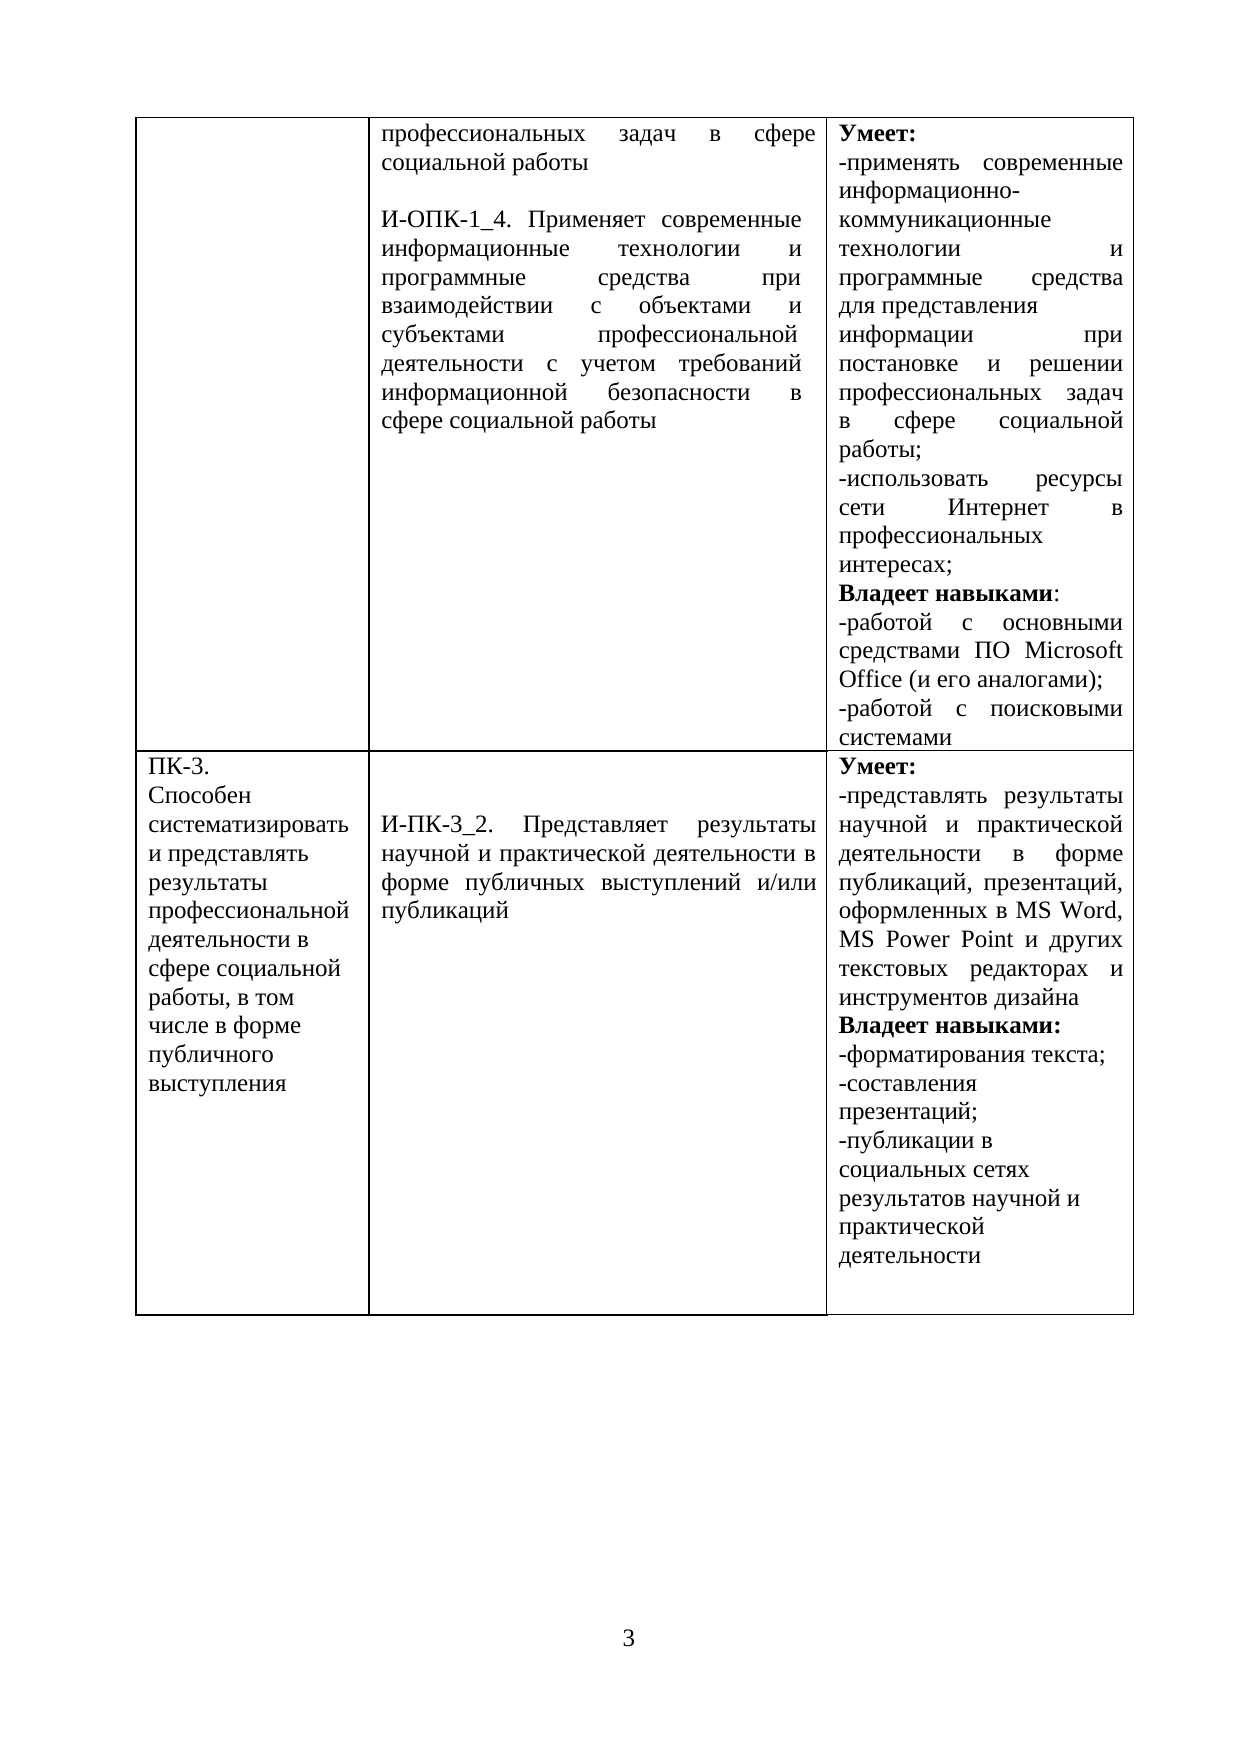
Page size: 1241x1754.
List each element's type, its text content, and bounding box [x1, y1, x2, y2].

table_header профессиональных задач в сфере социальной работы И-ОПК-1_4. Применяет современные информационные технологии и программные средства при взаимодействии с объектами и субъектами профессиональной деятельности с учетом требований информационной безопасности в сфере социальной работы [370, 118, 826, 750]
table_header Умеет: -применять современные информационно- коммуникационные технологии и программные средства для представления информации при постановке и решении профессиональных задач в сфере социальной работы; -использовать ресурсы сети Интернет в профессиональных интересах; Владеет навыками: -работой с основными средствами ПО Microsoft Office (и его аналогами); -работой с поисковыми системами [827, 118, 1133, 750]
table_header [137, 118, 368, 750]
table_cell И-ПК-3_2. Представляет результаты научной и практической деятельности в форме публичных выступлений и/или публикаций [370, 752, 826, 1314]
table_cell Умеет: -представлять результаты научной и практической деятельности в форме публикаций, презентаций, оформленных в MS Word, MS Power Point и других текстовых редакторах и инструментов дизайна Владеет навыками: -форматирования текста; -составления презентаций; -публикации в социальных сетях результатов научной и практической деятельности [827, 751, 1133, 1314]
table_cell ПК-3. Способен систематизировать и представлять результаты профессиональной деятельности в сфере социальной работы, в том числе в форме публичного выступления [137, 752, 368, 1314]
